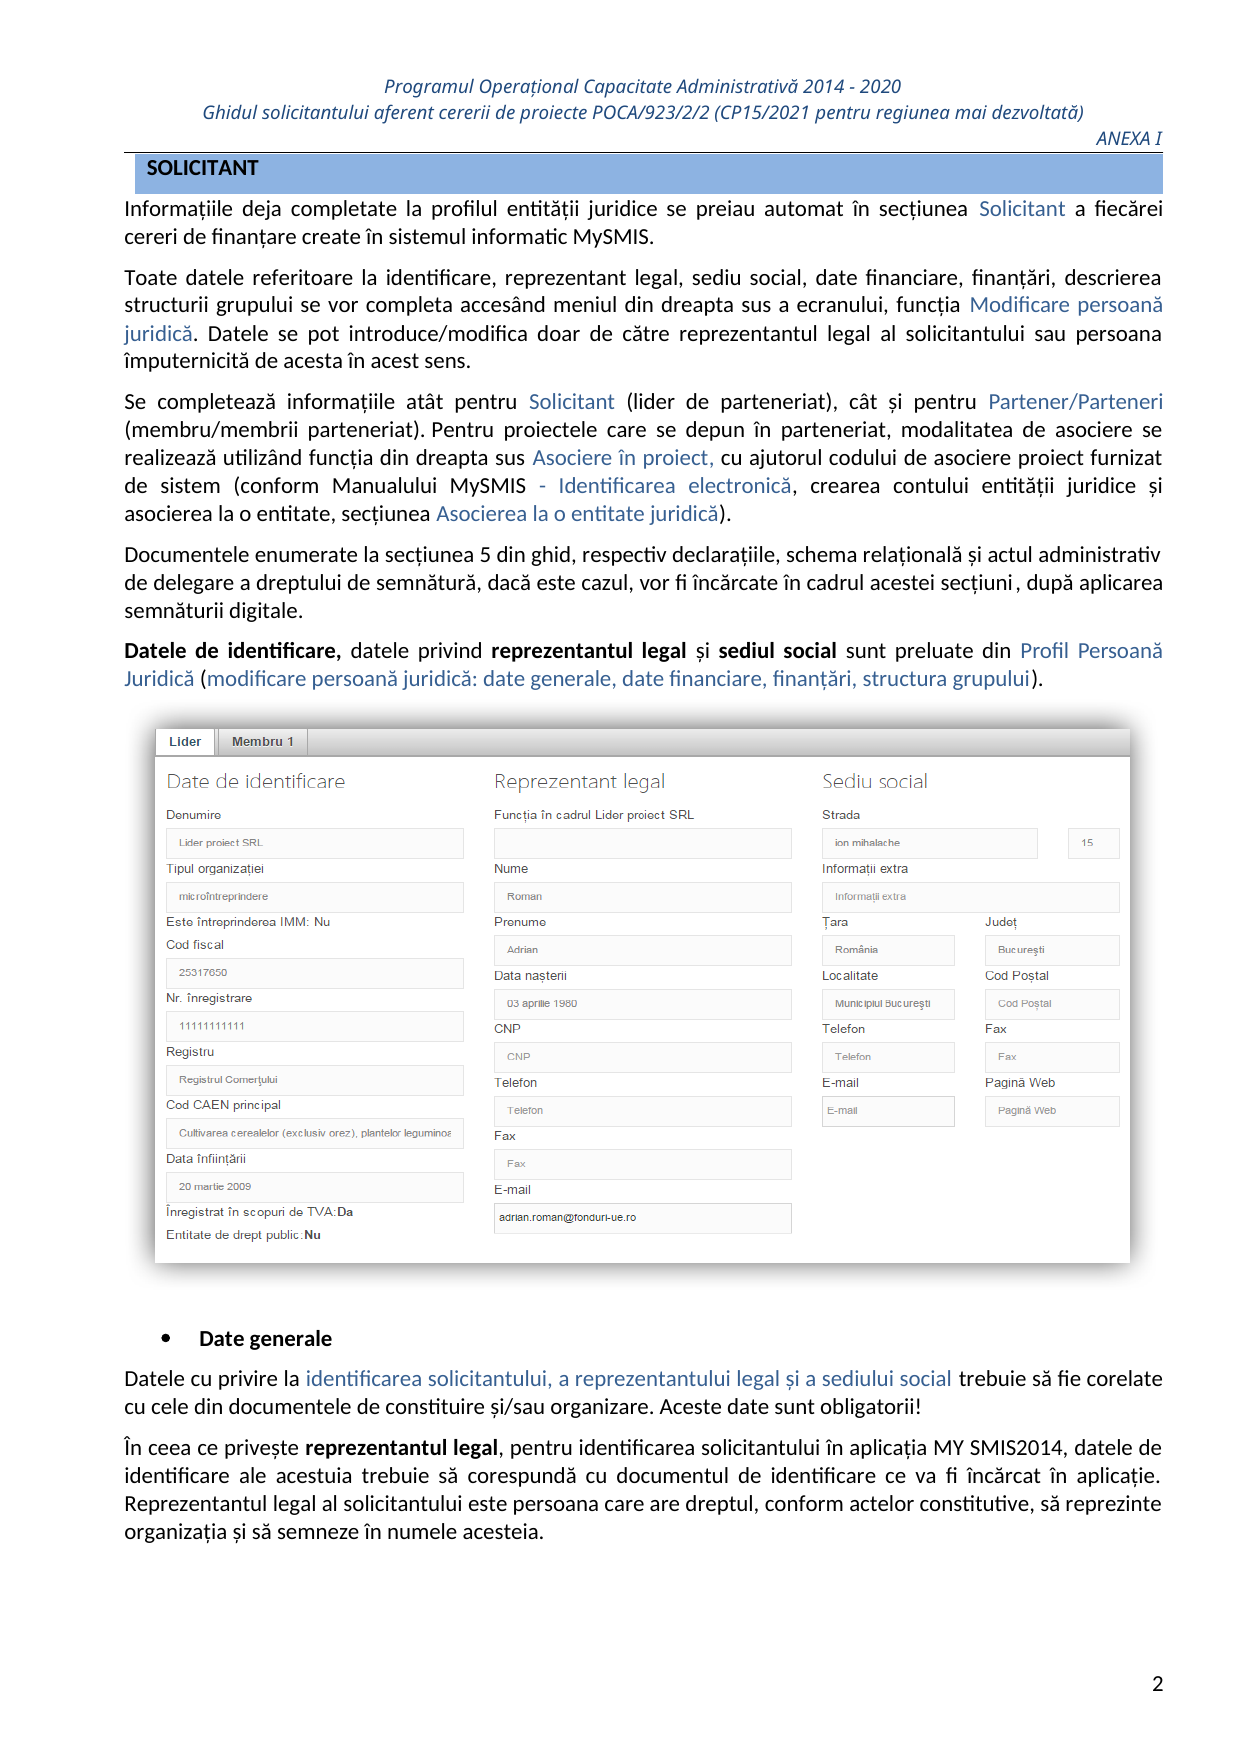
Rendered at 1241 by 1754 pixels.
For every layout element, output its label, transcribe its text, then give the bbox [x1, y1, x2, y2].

text Datele cu privire la identificarea solicitantului, a reprezentantului legal și a sediului social trebuie să fie corelate cu cele din documentele de constituire și/sau organizare. Aceste date sunt obligatorii! [124, 1364, 1163, 1420]
list Date generale [162, 1324, 1163, 1352]
text Toate datele referitoare la identificare, reprezentant legal, sediu social, date financiare, finanțări, descrierea structurii grupului se vor completa accesând meniul din dreapta sus a ecranului, funcția Modificare persoană juridică. Datele se pot introduce/modifica doar de către reprezentantul legal al solicitantului sau persoana împuternicită de acesta în acest sens. [124, 263, 1163, 375]
text Documentele enumerate la secțiunea 5 din ghid, respectiv declarațiile, schema relațională și actul administrativ de delegare a dreptului de semnătură, dacă este cazul, vor fi încărcate în cadrul acestei secțiuni, după aplicarea semnăturii digitale. [124, 540, 1163, 624]
table_header SOLICITANT [135, 154, 1163, 194]
picture [155, 729, 1130, 1263]
text Informațiile deja completate la profilul entității juridice se preiau automat în secțiunea Solicitant a fiecărei cereri de finanțare create în sistemul informatic MySMIS. [124, 194, 1163, 250]
text În ceea ce privește reprezentantul legal, pentru identificarea solicitantului în aplicația MY SMIS2014, datele de identificare ale acestuia trebuie să corespundă cu documentul de identificare ce va fi încărcat în aplicație. Reprezentantul legal al solicitantului este persoana care are dreptul, conform actelor constitutive, să reprezinte organizația şi să semneze în numele acesteia. [124, 1433, 1163, 1545]
text Se completează informațiile atât pentru Solicitant (lider de parteneriat), cât și pentru Partener/Parteneri (membru/membrii parteneriat). Pentru proiectele care se depun în parteneriat, modalitatea de asociere se realizează utilizând funcția din dreapta sus Asociere în proiect, cu ajutorul codului de asociere proiect furnizat de sistem (conform Manualului MySMIS - Identificarea electronică, crearea contului entității juridice și asocierea la o entitate, secțiunea Asocierea la o entitate juridică). [124, 387, 1163, 527]
text Datele de identificare, datele privind reprezentantul legal și sediul social sunt preluate din Profil Persoană Juridică (modificare persoană juridică: date generale, date financiare, finanțări, structura grupului). [124, 636, 1163, 692]
